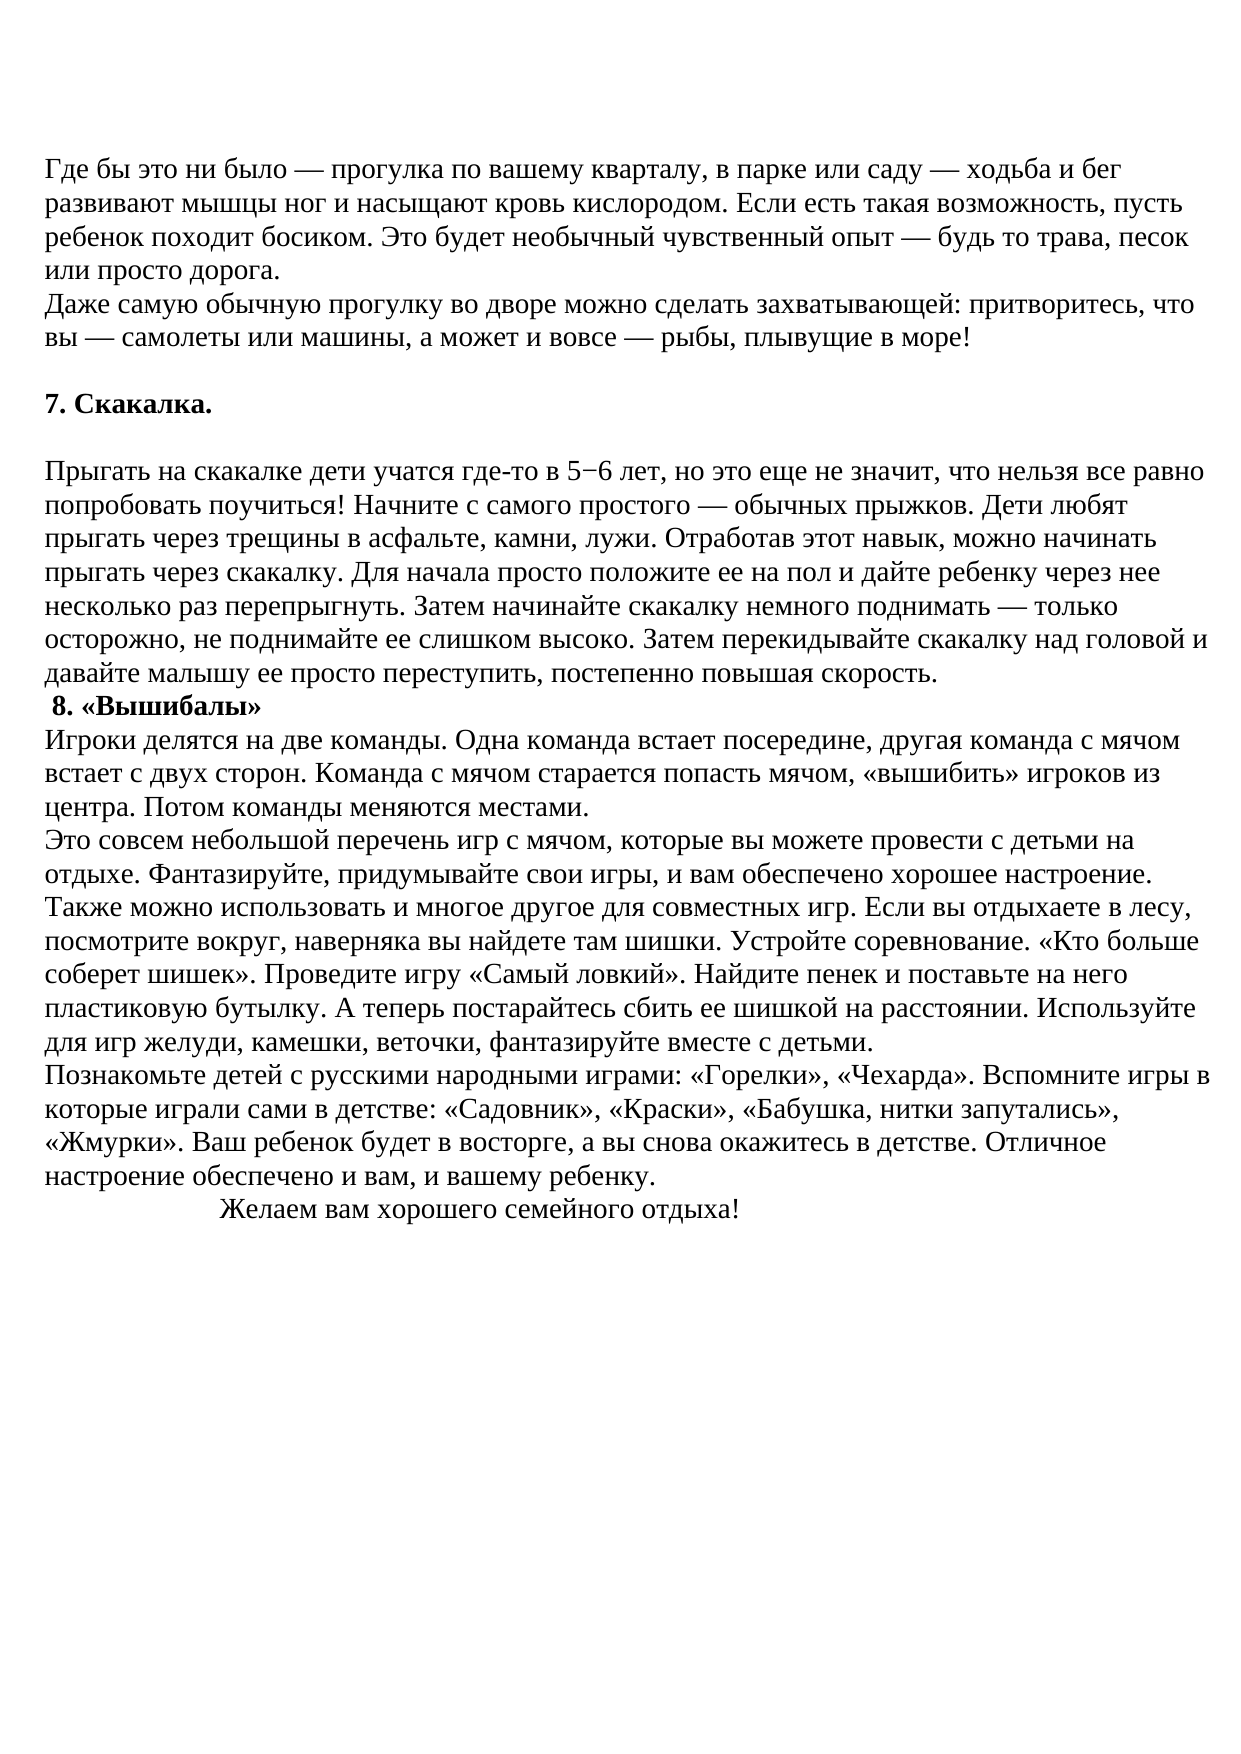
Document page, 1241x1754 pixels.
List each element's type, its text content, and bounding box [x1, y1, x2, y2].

text Прыгать на скакалке дети учатся где-то в 5−6 лет, но это еще не значит, что нельзя все равно попробовать поучиться! Начните с самого простого — обычных прыжков. Дети любят прыгать через трещины в асфальте, камни, лужи. Отработав этот навык, можно начинать прыгать через скакалку. Для начала просто положите ее на пол и дайте ребенку через нее несколько раз перепрыгнуть. Затем начинайте скакалку немного поднимать — только осторожно, не поднимайте ее слишком высоко. Затем перекидывайте скакалку над головой и давайте малышу ее просто переступить, постепенно повышая скорость. [44, 453, 1211, 688]
text 8. «Вышибалы» [44, 688, 1211, 722]
text Даже самую обычную прогулку во дворе можно сделать захватывающей: притворитесь, что вы — самолеты или машины, а может и вовсе — рыбы, плывущие в море! [44, 286, 1211, 353]
text Игроки делятся на две команды. Одна команда встает посередине, другая команда с мячом встает с двух сторон. Команда с мячом старается попасть мячом, «вышибить» игроков из центра. Потом команды меняются местами. [44, 722, 1211, 822]
text Также можно использовать и многое другое для совместных игр. Если вы отдыхаете в лесу, посмотрите вокруг, наверняка вы найдете там шишки. Устройте соревнование. «Кто больше соберет шишек». Проведите игру «Самый ловкий». Найдите пенек и поставьте на него пластиковую бутылку. А теперь постарайтесь сбить ее шишкой на расстоянии. Используйте для игр желуди, камешки, веточки, фантазируйте вместе с детьми. [44, 889, 1211, 1057]
text Познакомьте детей с русскими народными играми: «Горелки», «Чехарда». Вспомните игры в которые играли сами в детстве: «Садовник», «Краски», «Бабушка, нитки запутались», «Жмурки». Ваш ребенок будет в восторге, а вы снова окажитесь в детстве. Отличное настроение обеспечено и вам, и вашему ребенку. [44, 1057, 1211, 1191]
text Где бы это ни было — прогулка по вашему кварталу, в парке или саду — ходьба и бег развивают мышцы ног и насыщают кровь кислородом. Если есть такая возможность, пусть ребенок походит босиком. Это будет необычный чувственный опыт — будь то трава, песок или просто дорога. [44, 152, 1211, 286]
text 7. Скакалка. [44, 386, 1211, 420]
text Желаем вам хорошего семейного отдыха! [44, 1191, 1211, 1225]
text Это совсем небольшой перечень игр с мячом, которые вы можете провести с детьми на отдыхе. Фантазируйте, придумывайте свои игры, и вам обеспечено хорошее настроение. [44, 822, 1211, 889]
